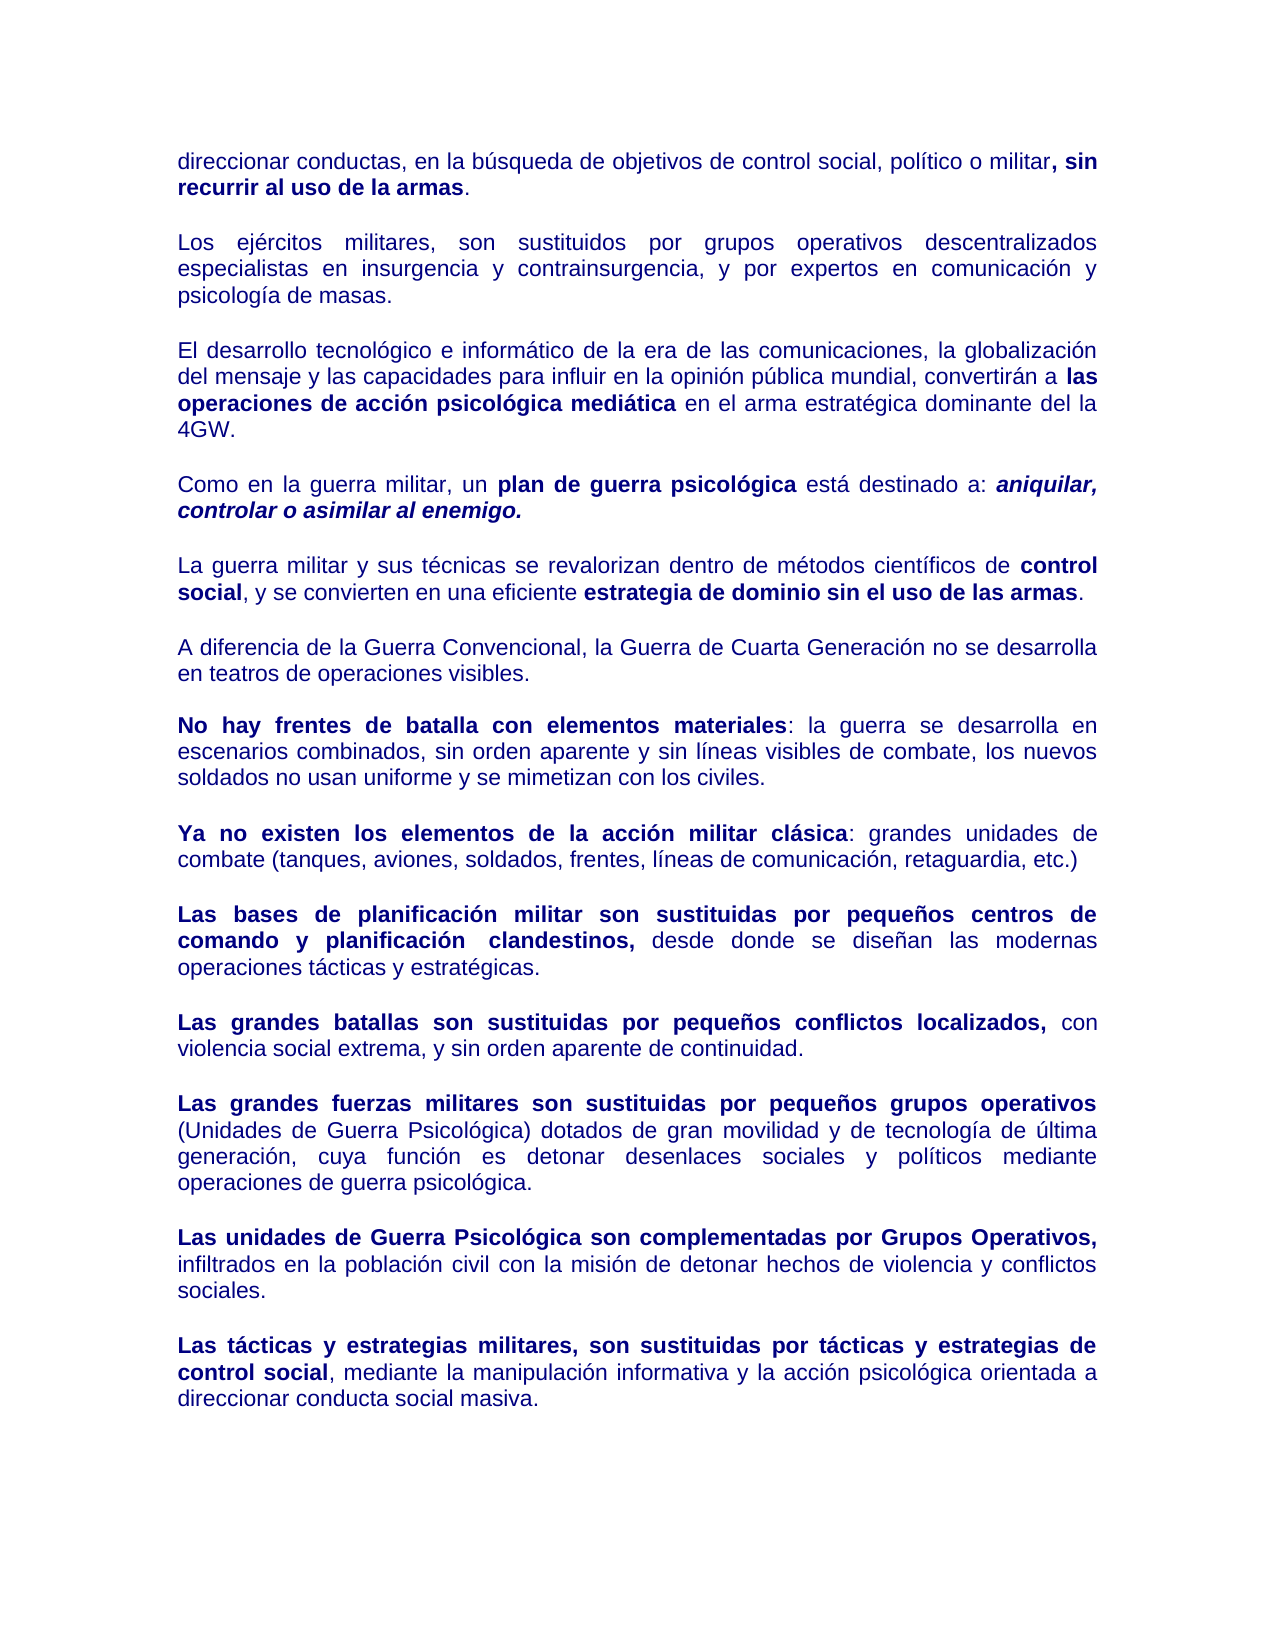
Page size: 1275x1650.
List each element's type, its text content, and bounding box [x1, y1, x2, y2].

text Las grandes batallas son sustituidas por pequeños conflictos localizados, con violencia social extrema, y sin orden aparente de continuidad. [177, 1009, 1098, 1061]
text El desarrollo tecnológico e informático de la era de las comunicaciones, la globalización del mensaje y las capacidades para influir en la opinión pública mundial, convertirán a las operaciones de acción psicológica mediática en el arma estratégica dominante del la 4GW. [177, 337, 1098, 442]
text Las tácticas y estrategias militares, son sustituidas por tácticas y estrategias de control social, mediante la manipulación informativa y la acción psicológica orientada a direccionar conducta social masiva. [177, 1332, 1098, 1411]
text La guerra militar y sus técnicas se revalorizan dentro de métodos científicos de control social, y se convierten en una eficiente estrategia de dominio sin el uso de las armas. [177, 552, 1098, 605]
text Ya no existen los elementos de la acción militar clásica: grandes unidades de combate (tanques, aviones, soldados, frentes, líneas de comunicación, retaguardia, etc.) [177, 819, 1098, 872]
text No hay frentes de batalla con elementos materiales: la guerra se desarrolla en escenarios combinados, sin orden aparente y sin líneas visibles de combate, los nuevos soldados no usan uniforme y se mimetizan con los civiles. [177, 712, 1098, 791]
text Los ejércitos militares, son sustituidos por grupos operativos descentralizados especialistas en insurgencia y contrainsurgencia, y por expertos en comunicación y psicología de masas. [177, 229, 1098, 308]
text A diferencia de la Guerra Convencional, la Guerra de Cuarta Generación no se desarrolla en teatros de operaciones visibles. [177, 634, 1098, 687]
text Las unidades de Guerra Psicológica son complementadas por Grupos Operativos, infiltrados en la población civil con la misión de detonar hechos de violencia y conflictos sociales. [177, 1224, 1098, 1303]
text Como en la guerra militar, un plan de guerra psicológica está destinado a: aniquilar, controlar o asimilar al enemigo. [177, 471, 1098, 524]
text Las grandes fuerzas militares son sustituidas por pequeños grupos operativos (Unidades de Guerra Psicológica) dotados de gran movilidad y de tecnología de última generación, cuya función es detonar desenlaces sociales y políticos mediante operaciones de guerra psicológica. [177, 1090, 1098, 1196]
text Las bases de planificación militar son sustituidas por pequeños centros de comando y planificación clandestinos, desde donde se diseñan las modernas operaciones tácticas y estratégicas. [177, 901, 1098, 980]
